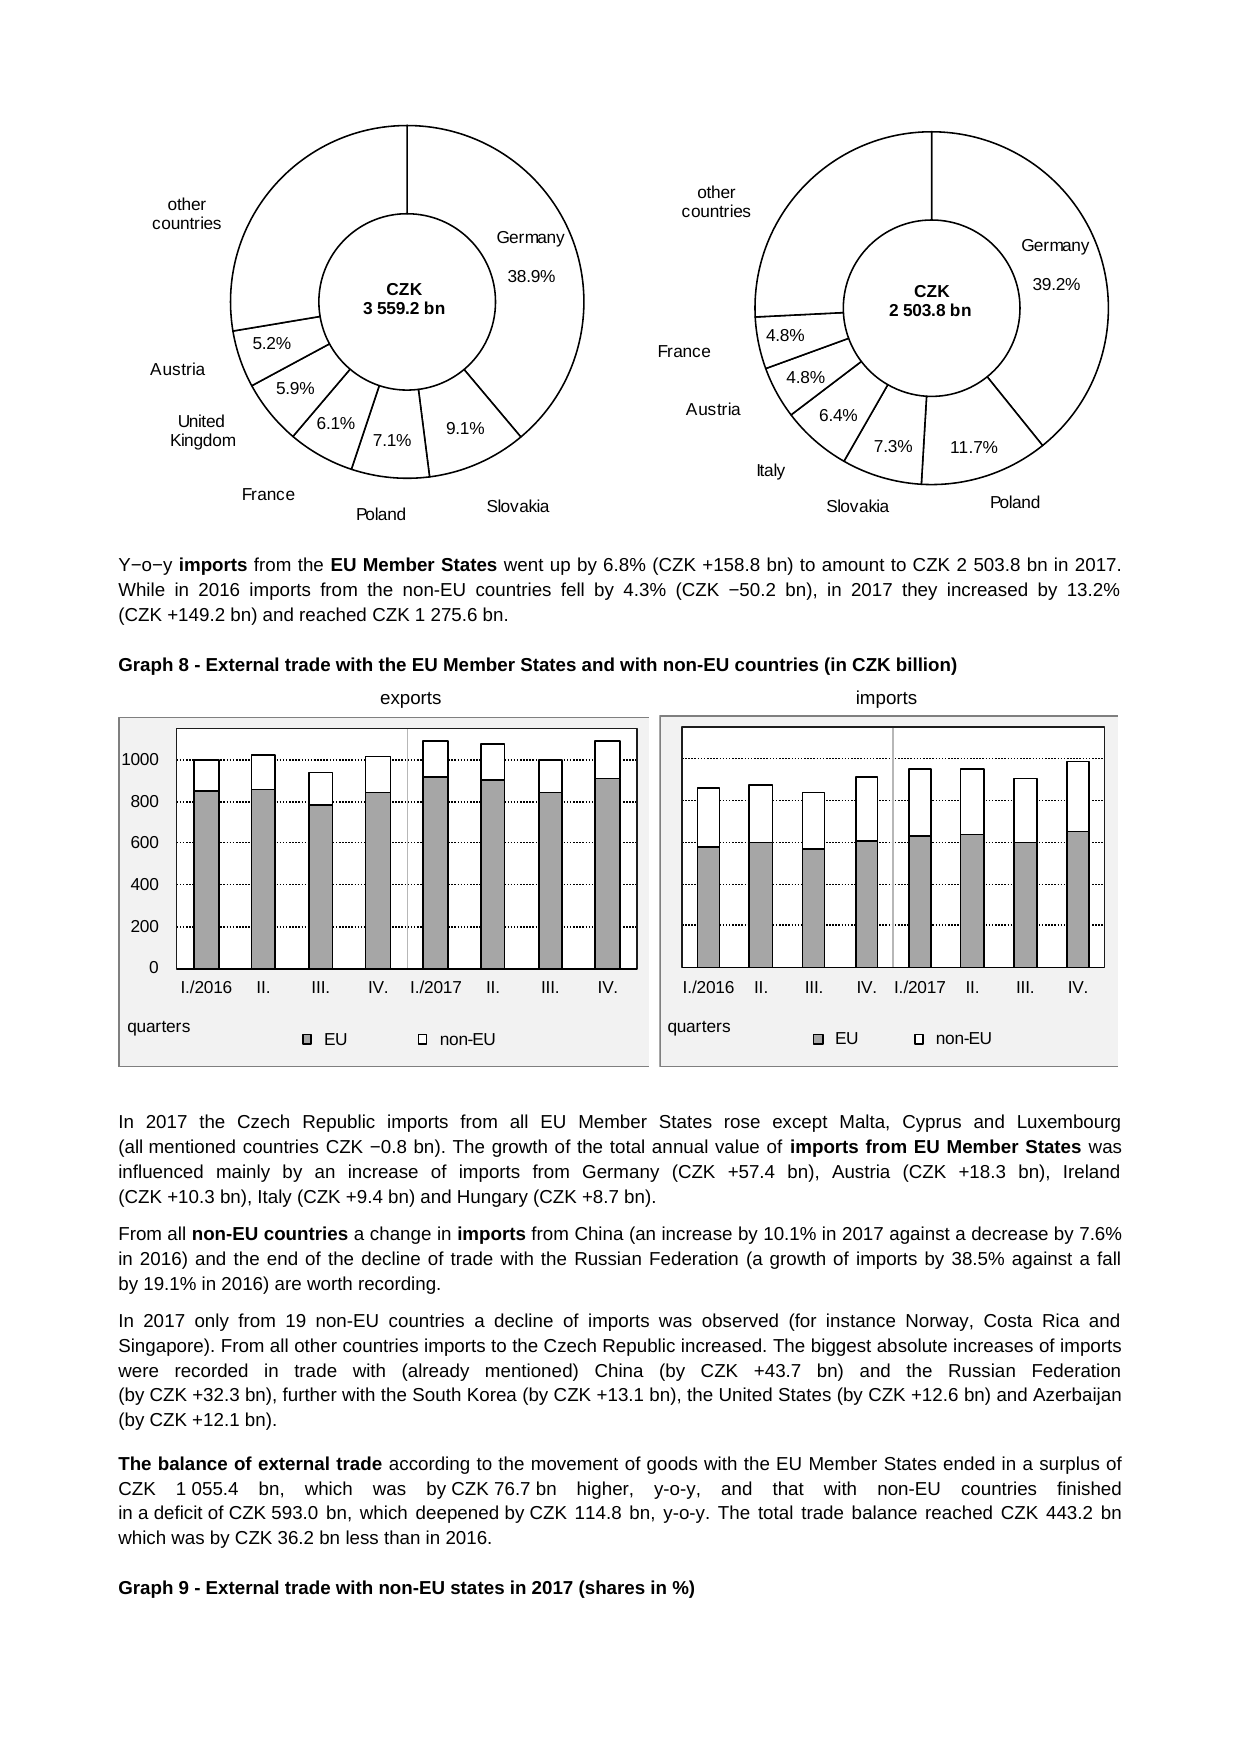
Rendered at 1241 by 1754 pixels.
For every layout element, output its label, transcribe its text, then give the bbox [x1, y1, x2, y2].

text Y−o−y imports from the EU Member States went up by 6.8% (CZK +158.8 bn) to amount to CZK 2 503.8 bn in 2017. While in 2016 imports from the non-EU countries fell by 4.3% (CZK −50.2 bn), in 2017 they increased by 13.2% (CZK +149.2 bn) and reached CZK 1 275.6 bn. [118, 554, 1122, 625]
text From all non-EU countries a change in imports from China (an increase by 10.1% in 2017 against a decrease by 7.6% in 2016) and the end of the decline of trade with the Russian Federation (a growth of imports by 38.5% against a fall by 19.1% in 2016) are worth recording. [118, 1223, 1122, 1294]
text In 2017 the Czech Republic imports from all EU Member States rose except Malta, Cyprus and Luxembourg (all mentioned countries CZK −0.8 bn). The growth of the total annual value of imports from EU Member States was influenced mainly by an increase of imports from Germany (CZK +57.4 bn), Austria (CZK +18.3 bn), Ireland (CZK +10.3 bn), Italy (CZK +9.4 bn) and Hungary (CZK +8.7 bn). [118, 1111, 1122, 1207]
text Graph 9 - External trade with non-EU states in 2017 (shares in %) [118, 1577, 1122, 1598]
text Graph 8 - External trade with the EU Member States and with non-EU countries (in CZK billion) [118, 653, 1122, 675]
text The balance of external trade according to the movement of goods with the EU Member States ended in a surplus of CZK 1 055.4 bn, which was by CZK 76.7 bn higher, y-o-y, and that with non-EU countries finished in a deficit of CZK 593.0 bn, which deepened by CZK 114.8 bn, y-o-y. The total trade balance reached CZK 443.2 bn which was by CZK 36.2 bn less than in 2016. [118, 1453, 1122, 1548]
text In 2017 only from 19 non-EU countries a decline of imports was observed (for instance Norway, Costa Rica and Singapore). From all other countries imports to the Czech Republic increased. The biggest absolute increases of imports were recorded in trade with (already mentioned) China (by CZK +43.7 bn) and the Russian Federation (by CZK +32.3 bn), further with the South Korea (by CZK +13.1 bn), the United States (by CZK +12.6 bn) and Azerbaijan (by CZK +12.1 bn). [118, 1310, 1122, 1431]
text exports imports [192, 686, 1122, 708]
